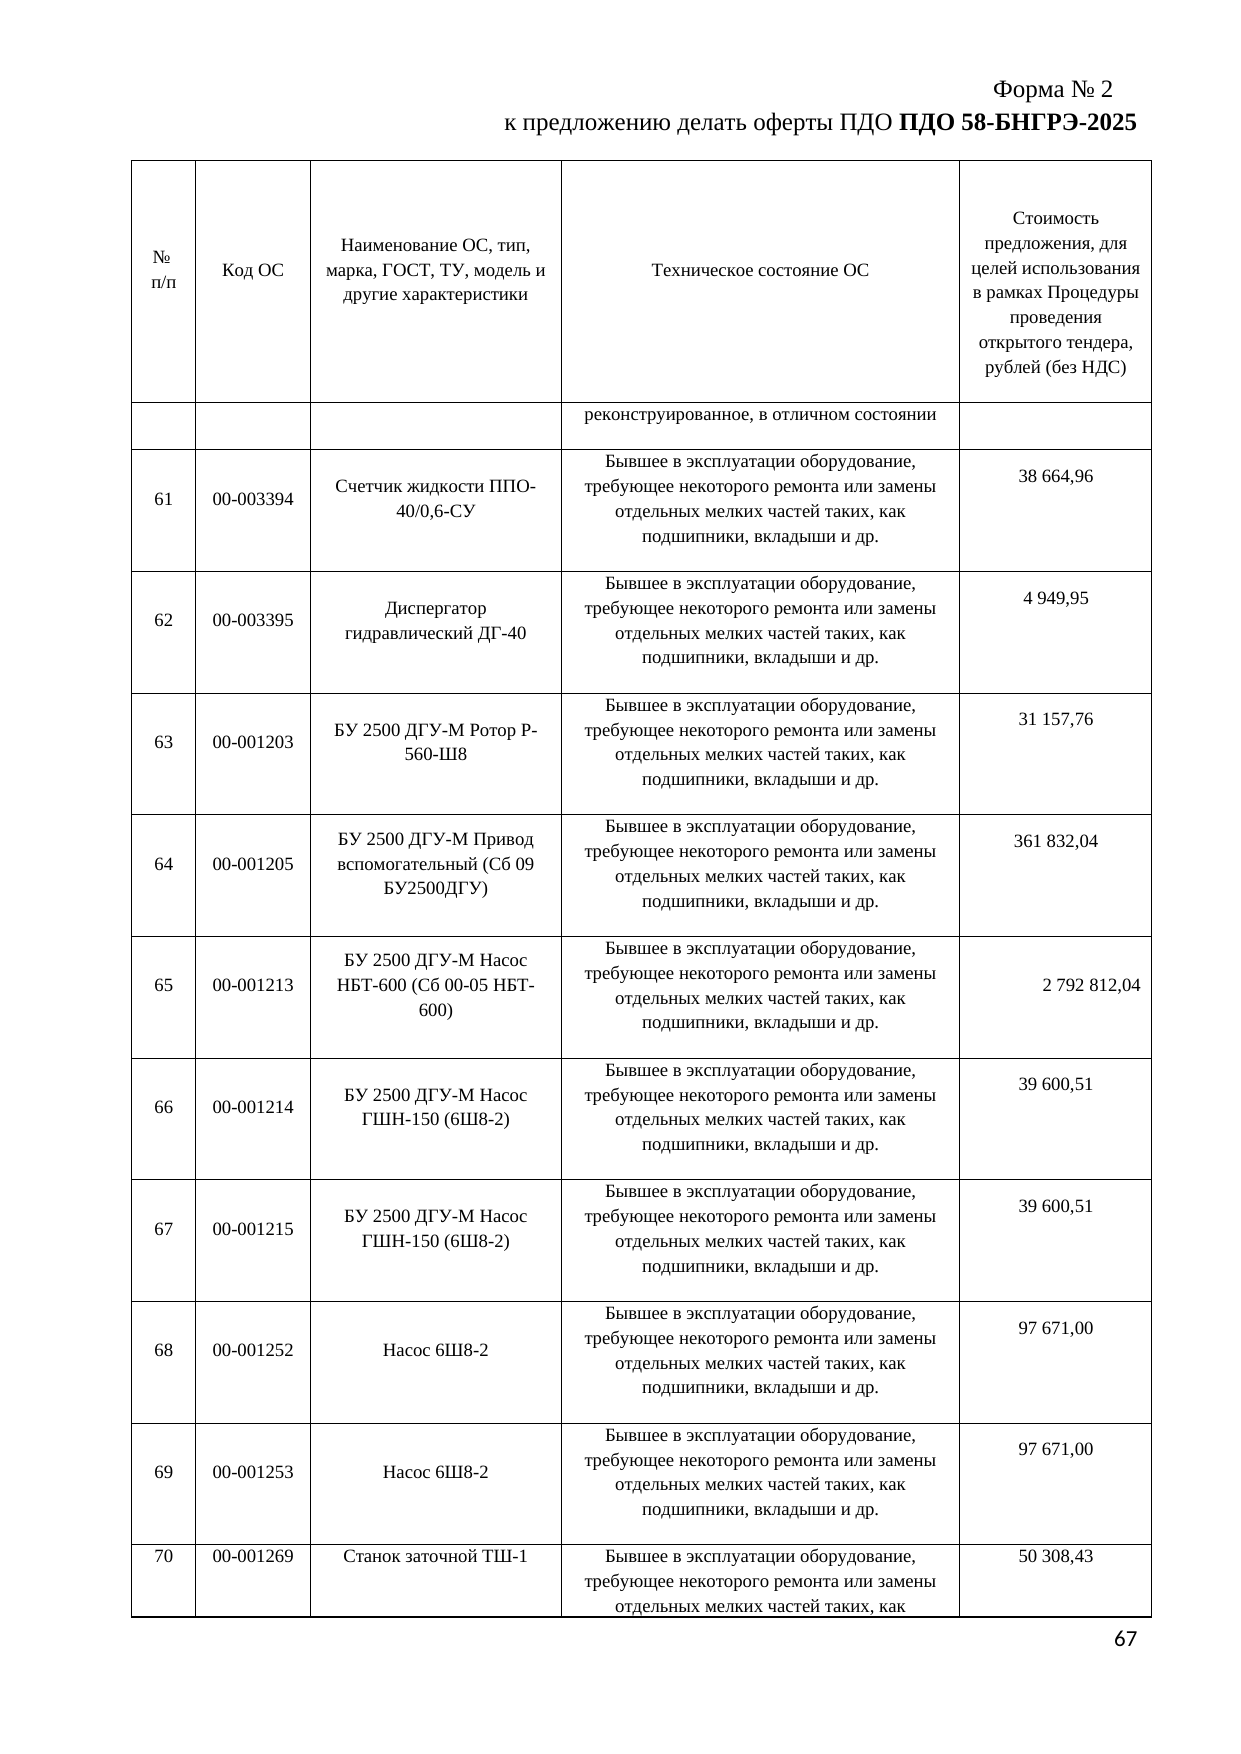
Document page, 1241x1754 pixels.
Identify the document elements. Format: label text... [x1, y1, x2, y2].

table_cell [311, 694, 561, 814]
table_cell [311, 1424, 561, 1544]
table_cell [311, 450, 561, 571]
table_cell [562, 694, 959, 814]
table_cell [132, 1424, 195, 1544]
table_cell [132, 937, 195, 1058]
table_header № п/п [132, 161, 195, 402]
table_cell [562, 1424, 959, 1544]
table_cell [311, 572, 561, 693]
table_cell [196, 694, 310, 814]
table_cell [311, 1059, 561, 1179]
table_header Стоимость предложения, для целей использования в рамках Процедуры проведения открытого тендера, рублей (без НДС) [960, 161, 1151, 402]
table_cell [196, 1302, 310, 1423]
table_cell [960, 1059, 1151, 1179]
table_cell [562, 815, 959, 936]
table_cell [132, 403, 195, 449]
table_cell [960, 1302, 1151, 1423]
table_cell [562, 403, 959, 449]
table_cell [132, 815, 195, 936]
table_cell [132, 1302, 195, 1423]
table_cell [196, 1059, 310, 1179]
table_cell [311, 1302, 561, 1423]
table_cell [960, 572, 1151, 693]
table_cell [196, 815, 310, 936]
table_header Код ОС [196, 161, 310, 402]
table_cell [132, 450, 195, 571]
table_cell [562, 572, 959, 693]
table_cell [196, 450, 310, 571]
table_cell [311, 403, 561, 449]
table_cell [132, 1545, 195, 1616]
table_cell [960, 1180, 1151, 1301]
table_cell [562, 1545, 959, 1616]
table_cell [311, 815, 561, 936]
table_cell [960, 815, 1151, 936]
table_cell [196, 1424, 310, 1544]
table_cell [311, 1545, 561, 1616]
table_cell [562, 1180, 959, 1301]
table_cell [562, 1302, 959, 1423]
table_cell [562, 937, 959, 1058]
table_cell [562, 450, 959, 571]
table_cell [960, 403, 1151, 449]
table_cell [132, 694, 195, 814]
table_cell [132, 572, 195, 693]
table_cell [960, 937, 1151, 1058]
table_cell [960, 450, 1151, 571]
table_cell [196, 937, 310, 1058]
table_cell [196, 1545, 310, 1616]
table_header Наименование ОС, тип, марка, ГОСТ, ТУ, модель и другие характеристики [311, 161, 561, 402]
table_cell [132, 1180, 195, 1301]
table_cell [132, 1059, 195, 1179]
table_header Техническое состояние ОС [562, 161, 959, 402]
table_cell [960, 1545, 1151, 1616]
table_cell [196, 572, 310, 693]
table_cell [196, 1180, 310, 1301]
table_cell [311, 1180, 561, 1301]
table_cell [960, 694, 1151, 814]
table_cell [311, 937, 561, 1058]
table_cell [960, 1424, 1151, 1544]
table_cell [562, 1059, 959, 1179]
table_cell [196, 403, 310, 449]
